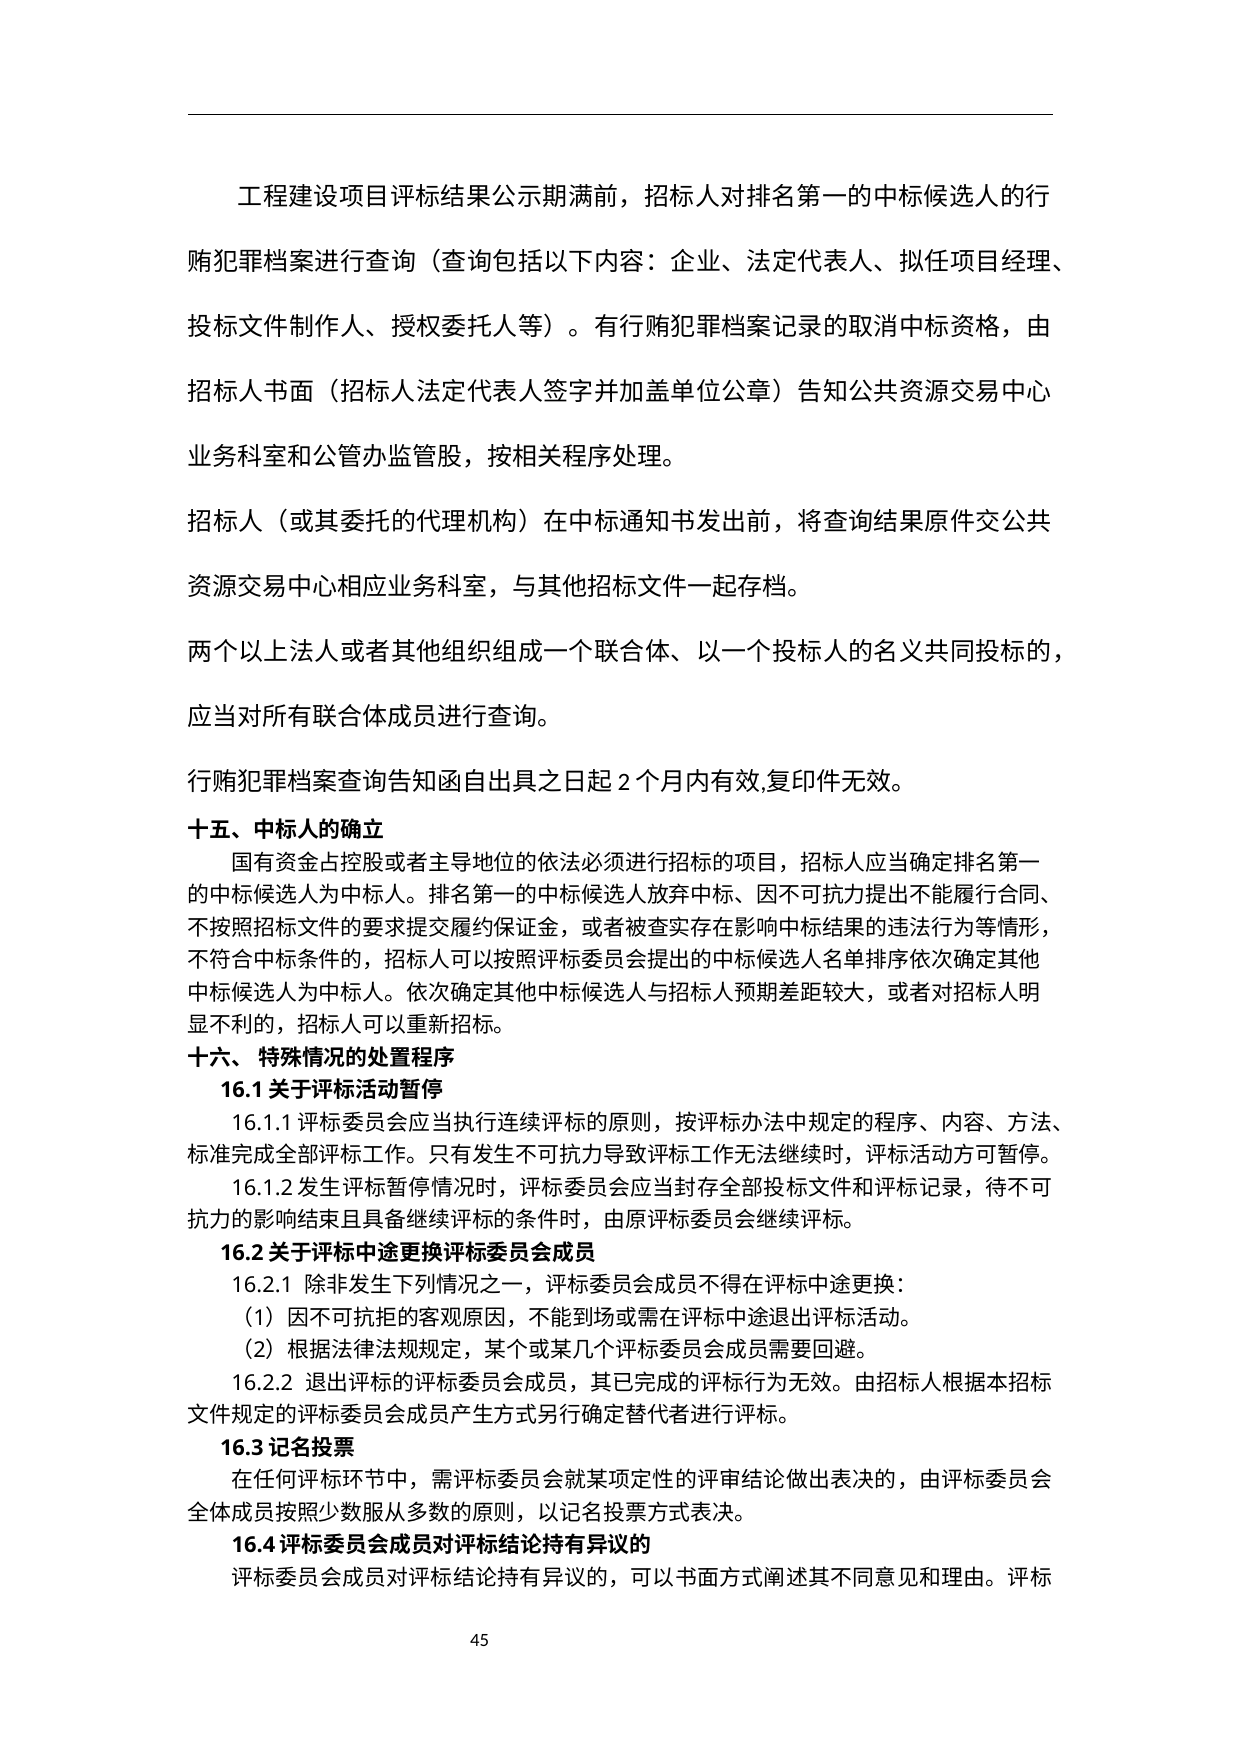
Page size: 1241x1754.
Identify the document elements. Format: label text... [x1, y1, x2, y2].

text （1）因不可抗拒的客观原因，不能到场或需在评标中途退出评标活动。 [187, 1299, 1053, 1332]
text 16.1.1评标委员会应当执行连续评标的原则，按评标办法中规定的程序、内容、方法、标准完成全部评标工作。只有发生不可抗力导致评标工作无法继续时，评标活动方可暂停。 [187, 1104, 1053, 1169]
text 16.2关于评标中途更换评标委员会成员 [187, 1234, 1053, 1267]
text 十六、 特殊情况的处置程序 [187, 1039, 1053, 1072]
text 在任何评标环节中，需评标委员会就某项定性的评审结论做出表决的，由评标委员会全体成员按照少数服从多数的原则，以记名投票方式表决。 [187, 1462, 1053, 1527]
text 16.2.2 退出评标的评标委员会成员，其已完成的评标行为无效。由招标人根据本招标文件规定的评标委员会成员产生方式另行确定替代者进行评标。 [187, 1364, 1053, 1429]
text 两个以上法人或者其他组织组成一个联合体、以一个投标人的名义共同投标的，应当对所有联合体成员进行查询。 [187, 617, 1053, 747]
text 行贿犯罪档案查询告知函自出具之日起2个月内有效,复印件无效。 [187, 747, 1053, 812]
text 十五、中标人的确立 [187, 812, 1053, 844]
text 招标人（或其委托的代理机构）在中标通知书发出前，将查询结果原件交公共资源交易中心相应业务科室，与其他招标文件一起存档。 [187, 487, 1053, 617]
text （2）根据法律法规规定，某个或某几个评标委员会成员需要回避。 [187, 1332, 1053, 1364]
text 16.2.1 除非发生下列情况之一，评标委员会成员不得在评标中途更换： [187, 1267, 1053, 1299]
text 16.1关于评标活动暂停 [187, 1072, 1053, 1104]
text 16.3记名投票 [187, 1429, 1053, 1462]
text 16.1.2发生评标暂停情况时，评标委员会应当封存全部投标文件和评标记录，待不可抗力的影响结束且具备继续评标的条件时，由原评标委员会继续评标。 [187, 1169, 1053, 1234]
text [187, 1559, 1053, 1592]
text 工程建设项目评标结果公示期满前，招标人对排名第一的中标候选人的行贿犯罪档案进行查询（查询包括以下内容：企业、法定代表人、拟任项目经理、投标文件制作人、授权委托人等）。有行贿犯罪档案记录的取消中标资格，由招标人书面（招标人法定代表人签字并加盖单位公章）告知公共资源交易中心业务科室和公管办监管股，按相关程序处理。 [187, 162, 1053, 487]
text 国有资金占控股或者主导地位的依法必须进行招标的项目，招标人应当确定排名第一的中标候选人为中标人。排名第一的中标候选人放弃中标、因不可抗力提出不能履行合同、不按照招标文件的要求提交履约保证金，或者被查实存在影响中标结果的违法行为等情形，不符合中标条件的，招标人可以按照评标委员会提出的中标候选人名单排序依次确定其他中标候选人为中标人。依次确定其他中标候选人与招标人预期差距较大，或者对招标人明显不利的，招标人可以重新招标。 [187, 844, 1053, 1039]
text 16.4评标委员会成员对评标结论持有异议的 [187, 1527, 1053, 1559]
